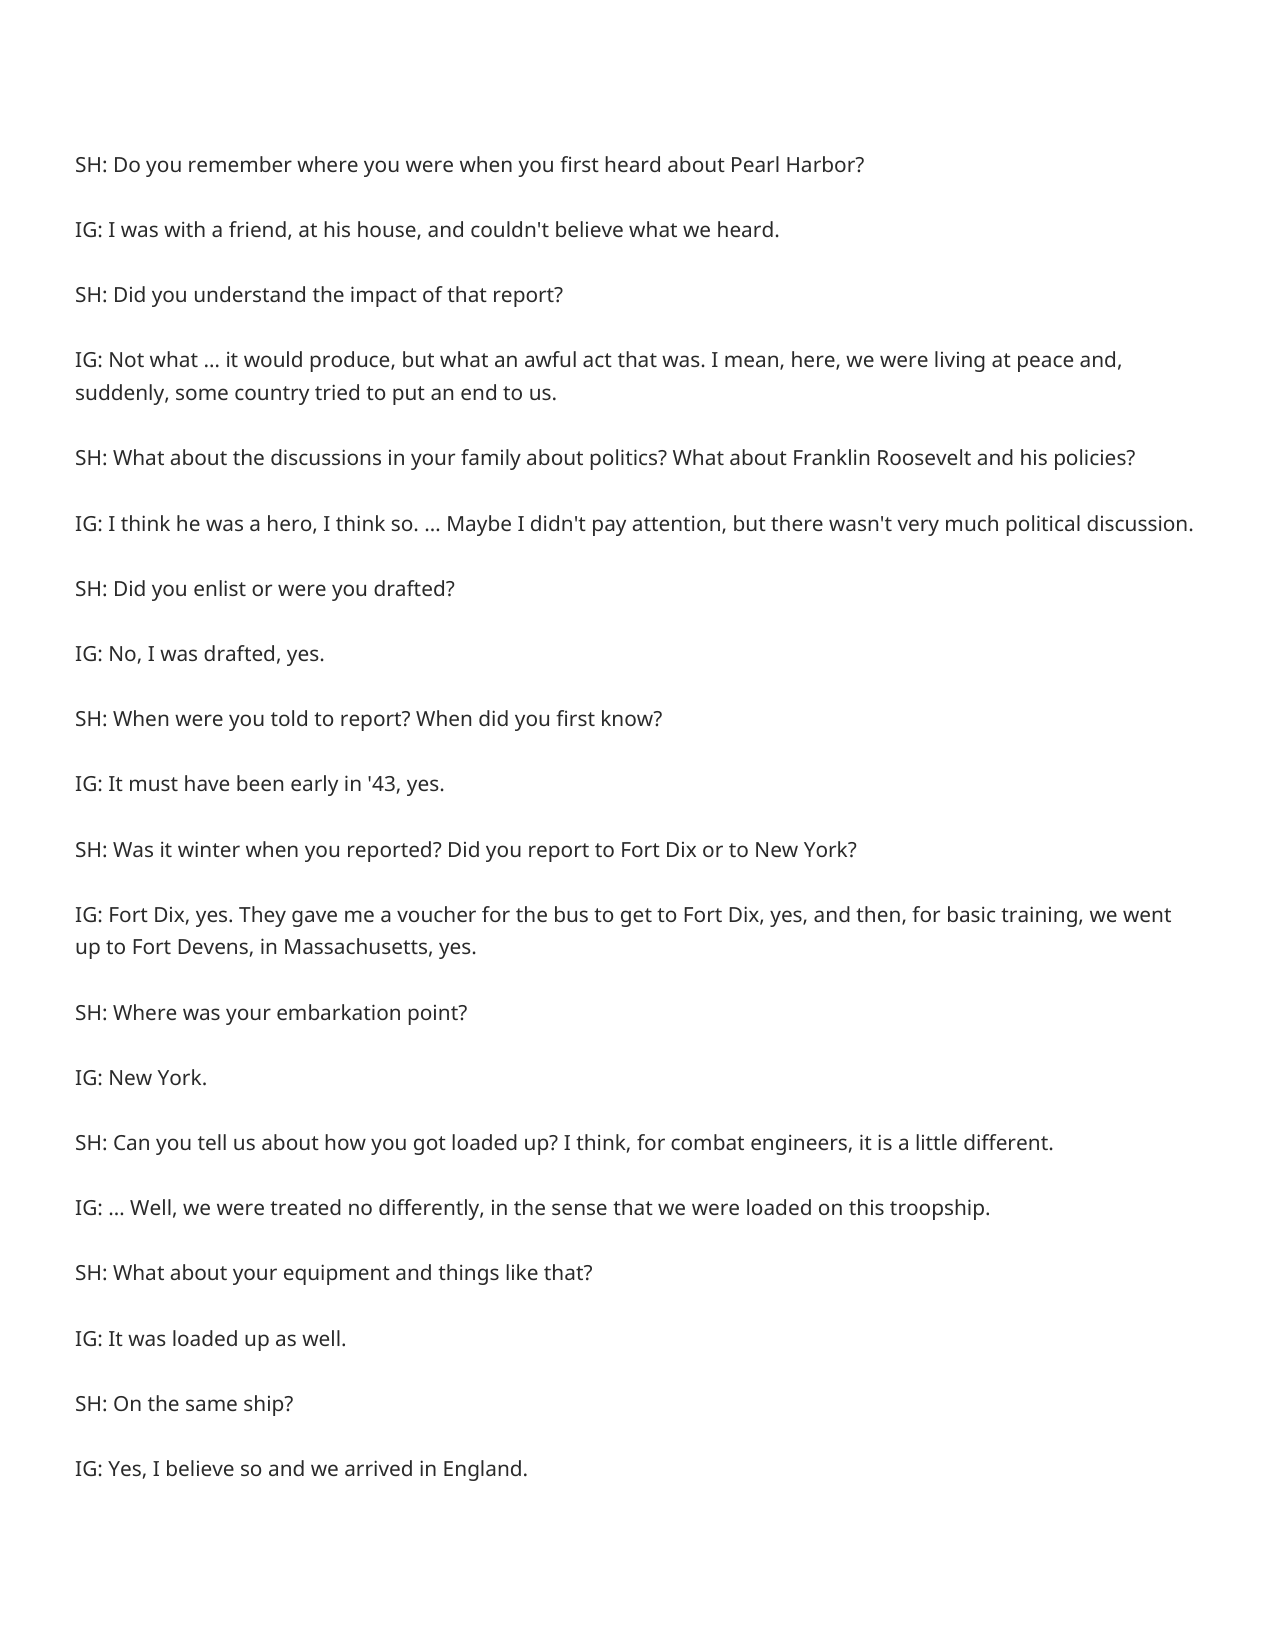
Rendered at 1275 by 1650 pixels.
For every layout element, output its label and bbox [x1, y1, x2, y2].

text [75, 150, 1200, 1483]
